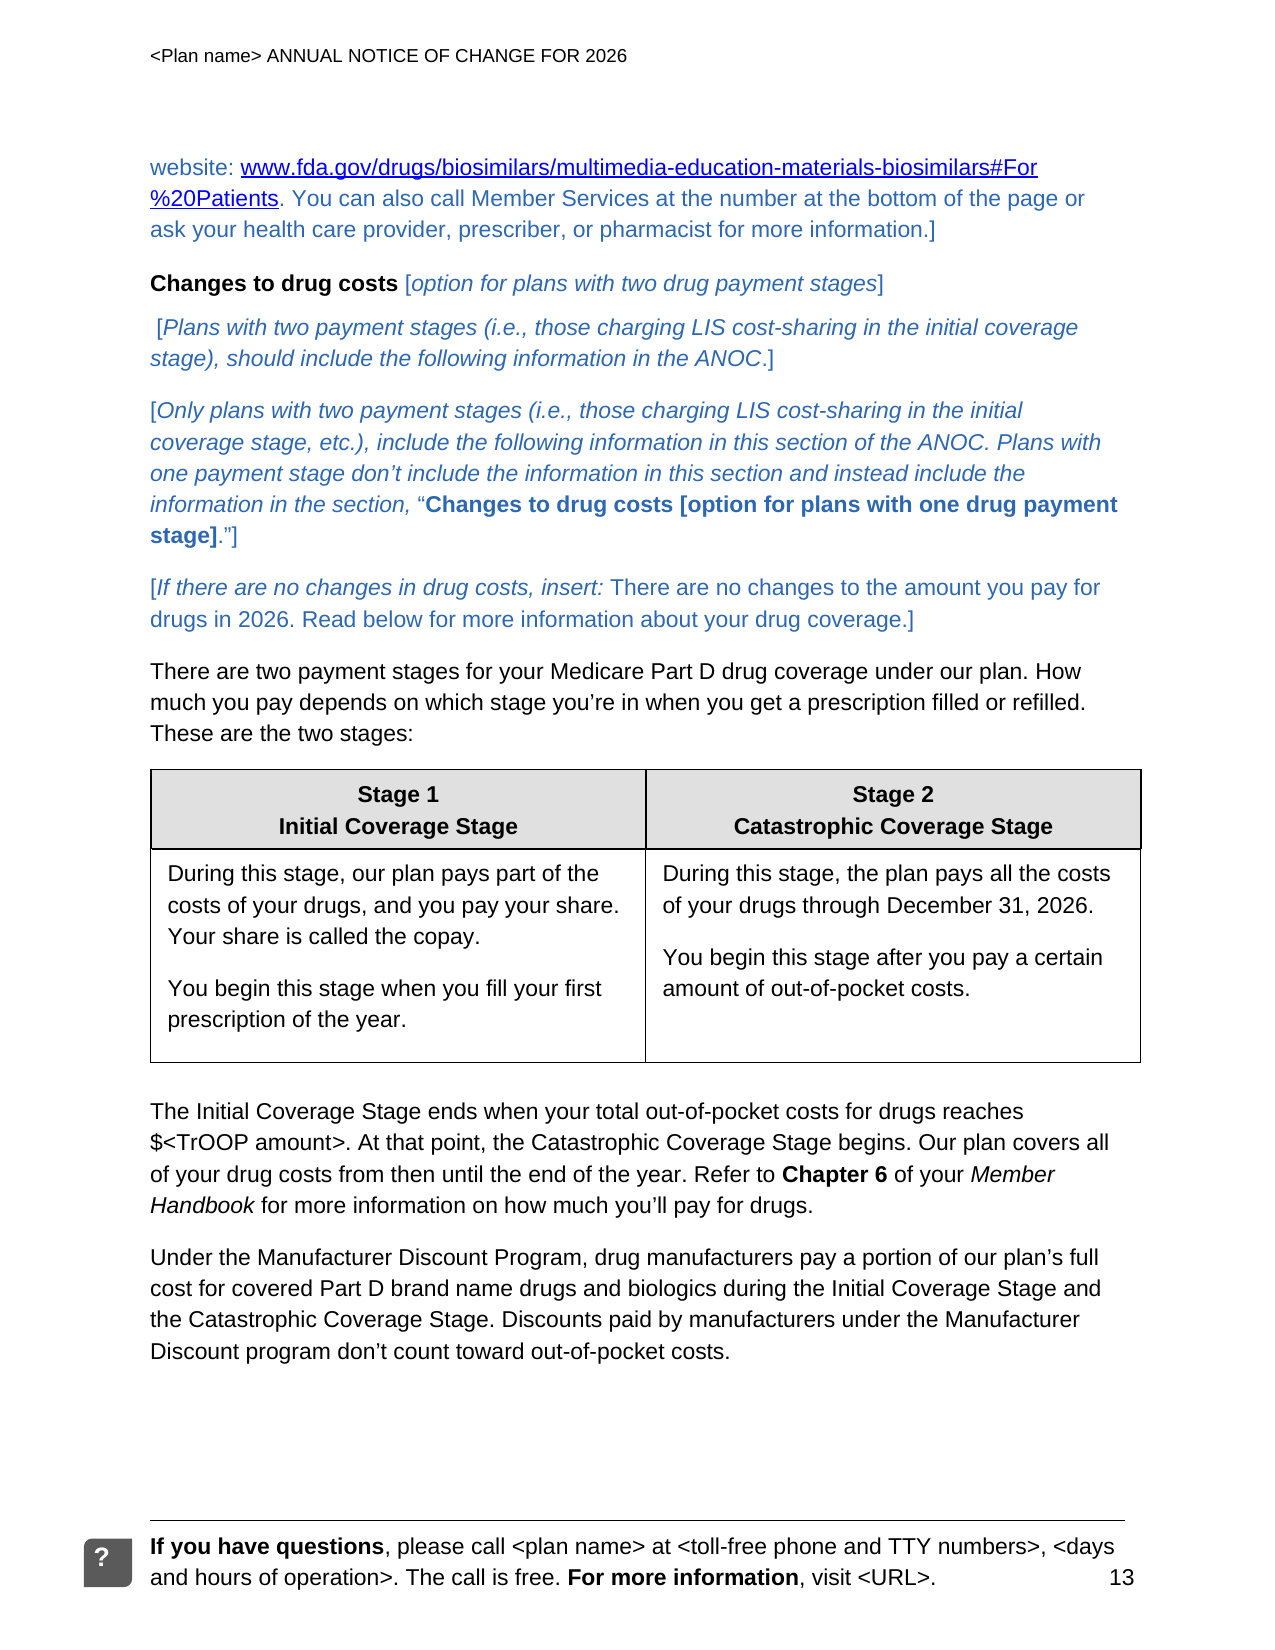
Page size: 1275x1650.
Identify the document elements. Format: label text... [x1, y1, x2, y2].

table_cell During this stage, our plan pays part of the costs of your drugs, and you pay your share. Your share is called the copay. You begin this stage when you fill your first prescription of the year. [151, 849, 645, 1062]
table_header Stage 2 Catastrophic Coverage Stage [647, 770, 1140, 848]
text [Only plans with two payment stages (i.e., those charging LIS cost-sharing in the initial coverage stage, etc.), include the following information in this section of the ANOC. Plans with one payment stage don’t include the information in this section and instead include the information in the section, “Changes to drug costs [option for plans with one drug payment stage].”] [150, 394, 1125, 550]
text Changes to drug costs [option for plans with two drug payment stages] [150, 264, 1050, 298]
table_header Stage 1 Initial Coverage Stage [152, 770, 645, 848]
text [If there are no changes in drug costs, insert: There are no changes to the amount you pay for drugs in 2026. Read below for more information about your drug coverage.] [150, 571, 1125, 633]
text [150, 150, 1125, 244]
text The Initial Coverage Stage ends when your total out-of-pocket costs for drugs reaches $<TrOOP amount>. At that point, the Catastrophic Coverage Stage begins. Our plan covers all of your drug costs from then until the end of the year. Refer to Chapter 6 of your Member Handbook for more information on how much you’ll pay for drugs. [150, 1094, 1125, 1219]
text There are two payment stages for your Medicare Part D drug coverage under our plan. How much you pay depends on which stage you’re in when you get a prescription filled or refilled. These are the two stages: [150, 654, 1125, 748]
text [Plans with two payment stages (i.e., those charging LIS cost-sharing in the initial coverage stage), should include the following information in the ANOC.] [150, 310, 1125, 373]
table_cell During this stage, the plan pays all the costs of your drugs through December 31, 2026. You begin this stage after you pay a certain amount of out-of-pocket costs. [646, 850, 1140, 1062]
text Under the Manufacturer Discount Program, drug manufacturers pay a portion of our plan’s full cost for covered Part D brand name drugs and biologics during the Initial Coverage Stage and the Catastrophic Coverage Stage. Discounts paid by manufacturers under the Manufacturer Discount program don’t count toward out-of-pocket costs. [150, 1240, 1125, 1365]
